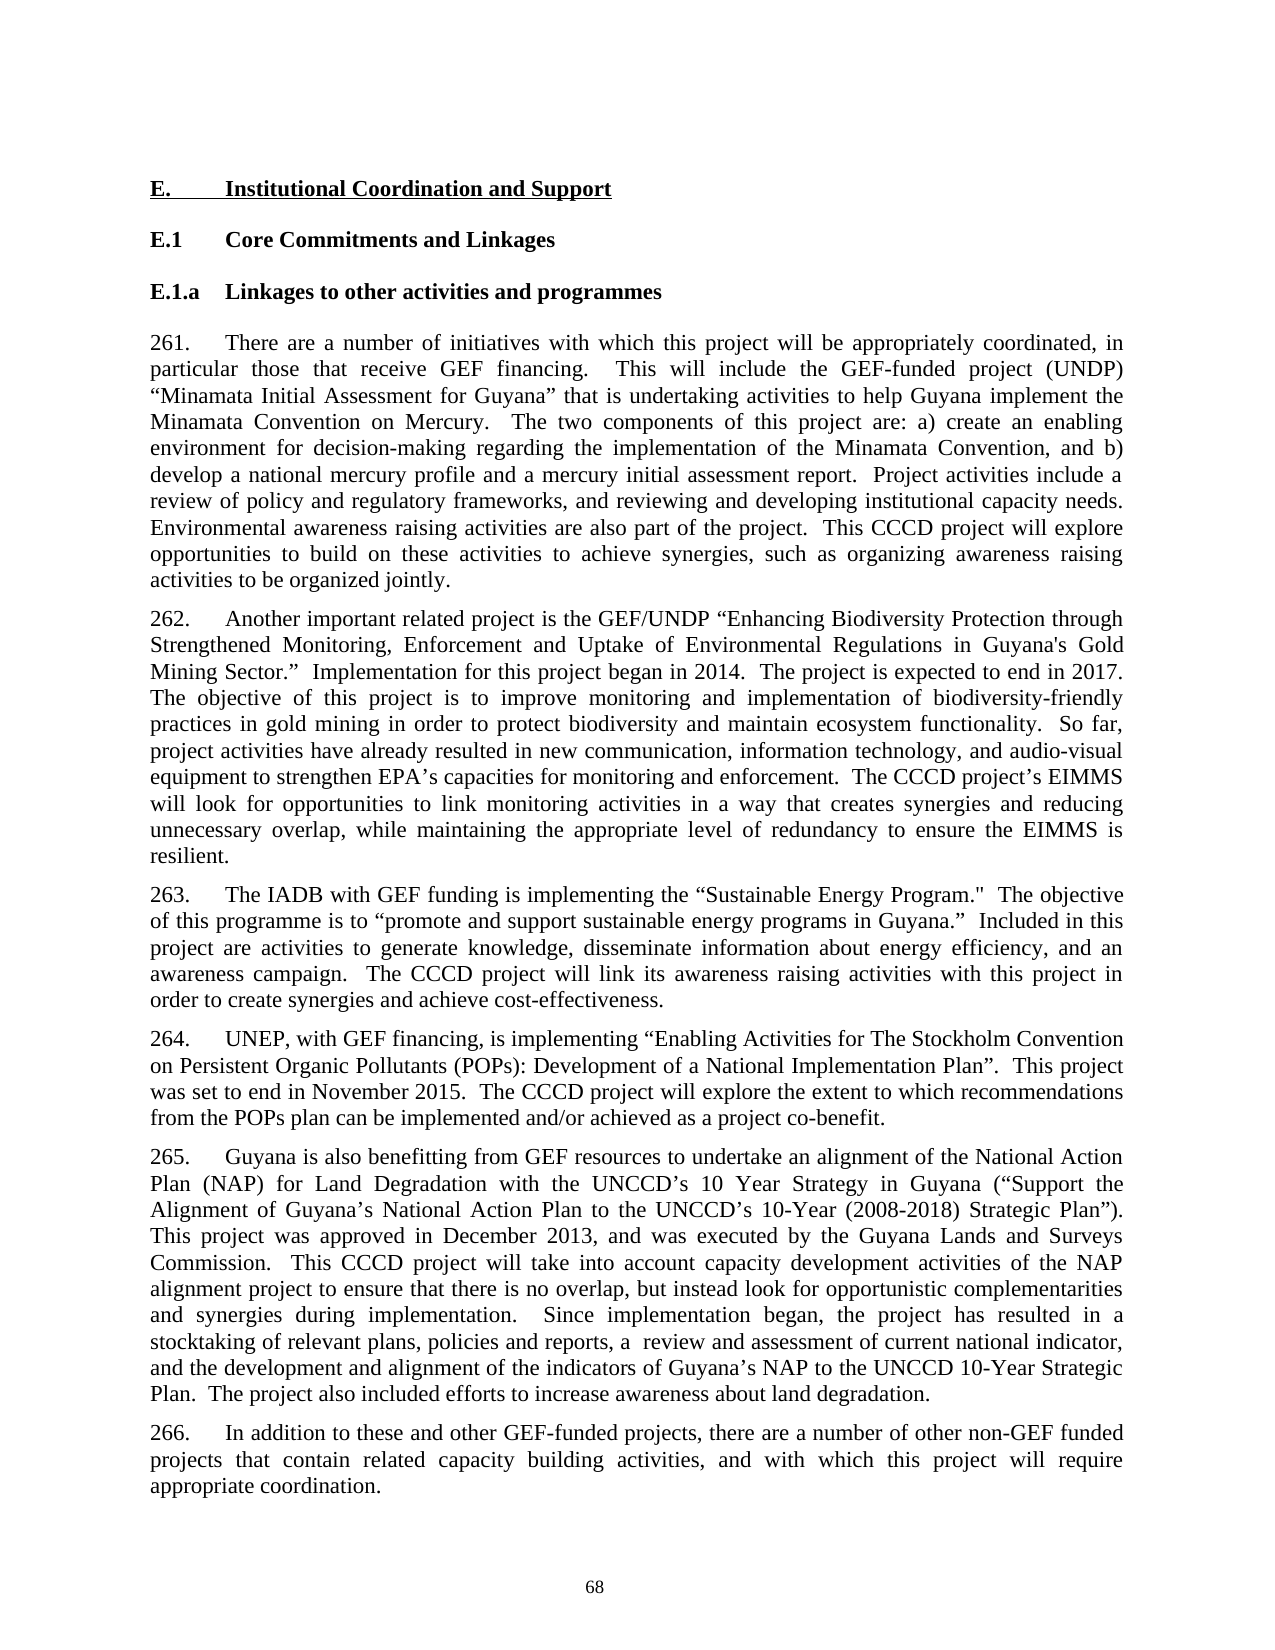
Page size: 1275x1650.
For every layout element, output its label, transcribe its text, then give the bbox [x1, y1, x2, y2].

subtitle E.1.a Linkages to other activities and programmes [150, 278, 1125, 304]
text In addition to these and other GEF-funded projects, there are a number of other non-GEF funded projects that contain related capacity building activities, and with which this project will require appropriate coordination. [150, 1419, 1125, 1498]
text UNEP, with GEF financing, is implementing “Enabling Activities for The Stockholm Convention on Persistent Organic Pollutants (POPs): Development of a National Implementation Plan”. This project was set to end in November 2015. The CCCD project will explore the extent to which recommendations from the POPs plan can be implemented and/or achieved as a project co-benefit. [150, 1025, 1125, 1131]
text Another important related project is the GEF/UNDP “Enhancing Biodiversity Protection through Strengthened Monitoring, Enforcement and Uptake of Environmental Regulations in Guyana's Gold Mining Sector.” Implementation for this project began in 2014. The project is expected to end in 2017. The objective of this project is to improve monitoring and implementation of biodiversity-friendly practices in gold mining in order to protect biodiversity and maintain ecosystem functionality. So far, project activities have already resulted in new communication, information technology, and audio-visual equipment to strengthen EPA’s capacities for monitoring and enforcement. The CCCD project’s EIMMS will look for opportunities to link monitoring activities in a way that creates synergies and reducing unnecessary overlap, while maintaining the appropriate level of redundancy to ensure the EIMMS is resilient. [150, 605, 1125, 869]
text Guyana is also benefitting from GEF resources to undertake an alignment of the National Action Plan (NAP) for Land Degradation with the UNCCD’s 10 Year Strategy in Guyana (“Support the Alignment of Guyana’s National Action Plan to the UNCCD’s 10-Year (2008-2018) Strategic Plan”). This project was approved in December 2013, and was executed by the Guyana Lands and Surveys Commission. This CCCD project will take into account capacity development activities of the NAP alignment project to ensure that there is no overlap, but instead look for opportunistic complementarities and synergies during implementation. Since implementation began, the project has resulted in a stocktaking of relevant plans, policies and reports, a review and assessment of current national indicator, and the development and alignment of the indicators of Guyana’s NAP to the UNCCD 10-Year Strategic Plan. The project also included efforts to increase awareness about land degradation. [150, 1143, 1125, 1407]
subtitle E.1 Core Commitments and Linkages [150, 226, 1125, 253]
text There are a number of initiatives with which this project will be appropriately coordinated, in particular those that receive GEF financing. This will include the GEF-funded project (UNDP) “Minamata Initial Assessment for Guyana” that is undertaking activities to help Guyana implement the Minamata Convention on Mercury. The two components of this project are: a) create an enabling environment for decision-making regarding the implementation of the Minamata Convention, and b) develop a national mercury profile and a mercury initial assessment report. Project activities include a review of policy and regulatory frameworks, and reviewing and developing institutional capacity needs. Environmental awareness raising activities are also part of the project. This CCCD project will explore opportunities to build on these activities to achieve synergies, such as organizing awareness raising activities to be organized jointly. [150, 329, 1125, 593]
text The IADB with GEF funding is implementing the “Sustainable Energy Program." The objective of this programme is to “promote and support sustainable energy programs in Guyana.” Included in this project are activities to generate knowledge, disseminate information about energy efficiency, and an awareness campaign. The CCCD project will link its awareness raising activities with this project in order to create synergies and achieve cost-effectiveness. [150, 881, 1125, 1013]
subtitle E. Institutional Coordination and Support [150, 175, 1125, 201]
